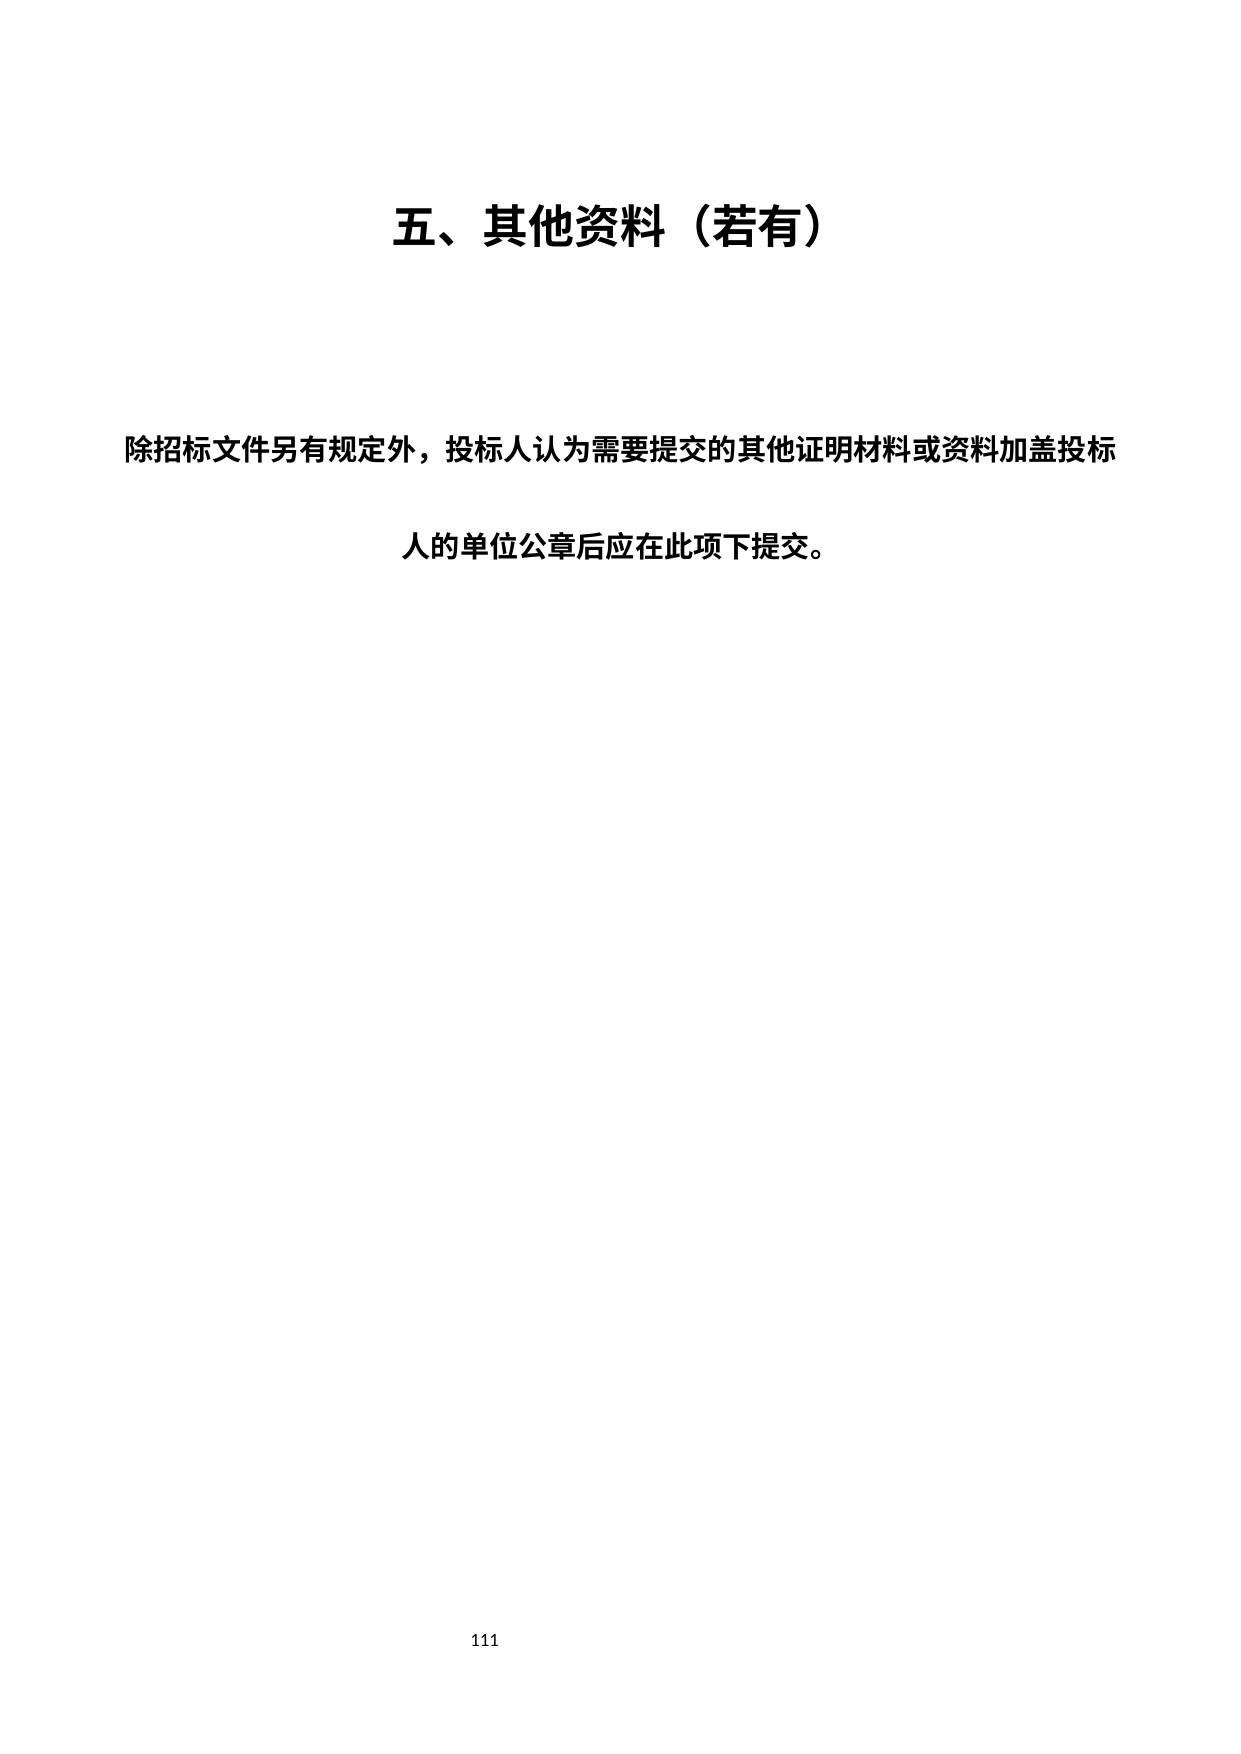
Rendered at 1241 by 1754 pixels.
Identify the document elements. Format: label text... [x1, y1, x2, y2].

text 五、其他资料（若有） [118, 174, 1122, 272]
text 除招标文件另有规定外，投标人认为需要提交的其他证明材料或资料加盖投标人的单位公章后应在此项下提交。 [118, 415, 1122, 578]
